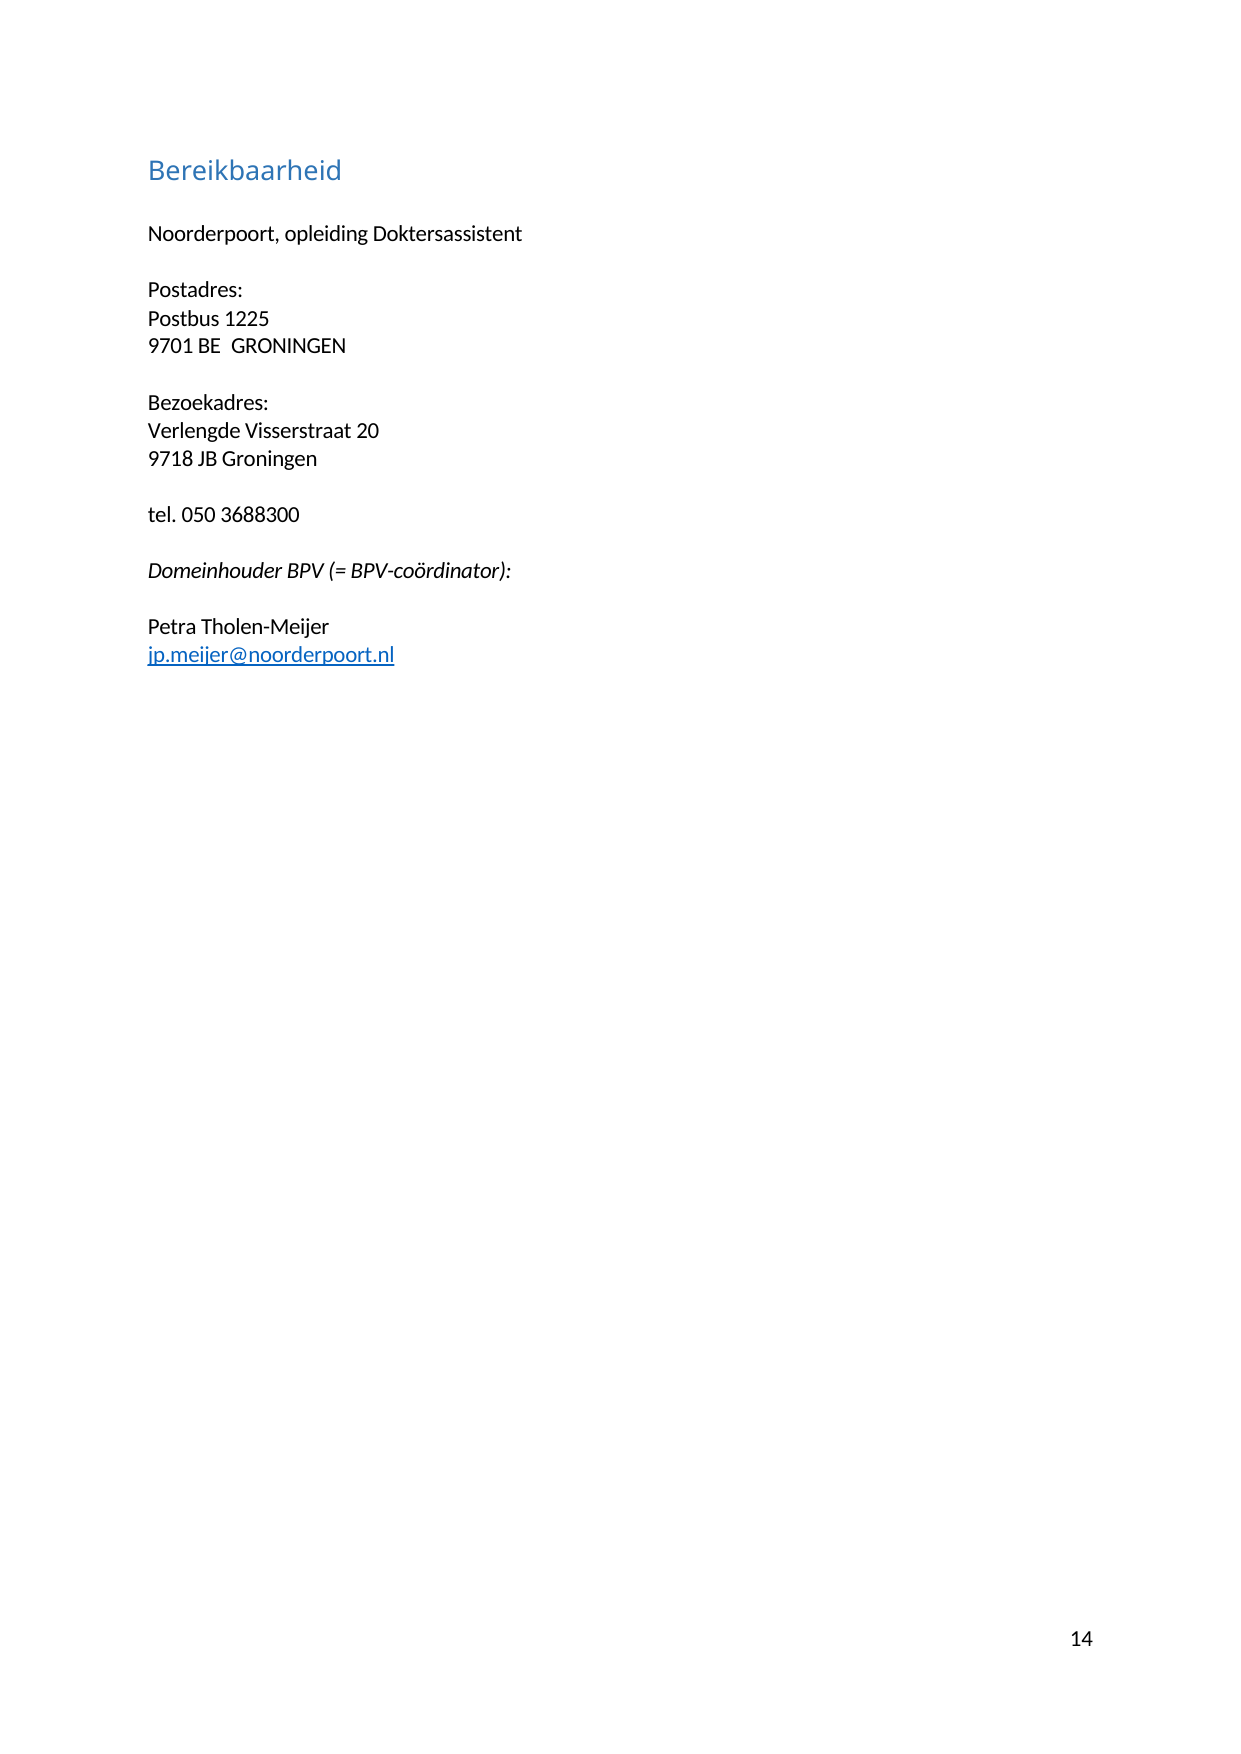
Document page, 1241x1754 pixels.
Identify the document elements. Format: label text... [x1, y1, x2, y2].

text 9701 BE Groningen [148, 332, 1093, 360]
text Bezoekadres: [148, 388, 1093, 416]
text Petra Tholen-Meijer [148, 612, 1093, 640]
text Domeinhouder BPV (= BPV-coördinator): [148, 556, 1093, 584]
text Postbus 1225 [148, 304, 1093, 332]
text Postadres: [148, 276, 1093, 304]
text jp.meijer@noorderpoort.nl [148, 640, 1093, 668]
text Verlengde Visserstraat 20 [148, 416, 1093, 444]
subtitle Bereikbaarheid [148, 152, 1093, 189]
text Noorderpoort, opleiding Doktersassistent [148, 219, 1093, 248]
text tel. 050 3688300 [148, 500, 1093, 528]
text 9718 JB Groningen [148, 444, 1093, 472]
